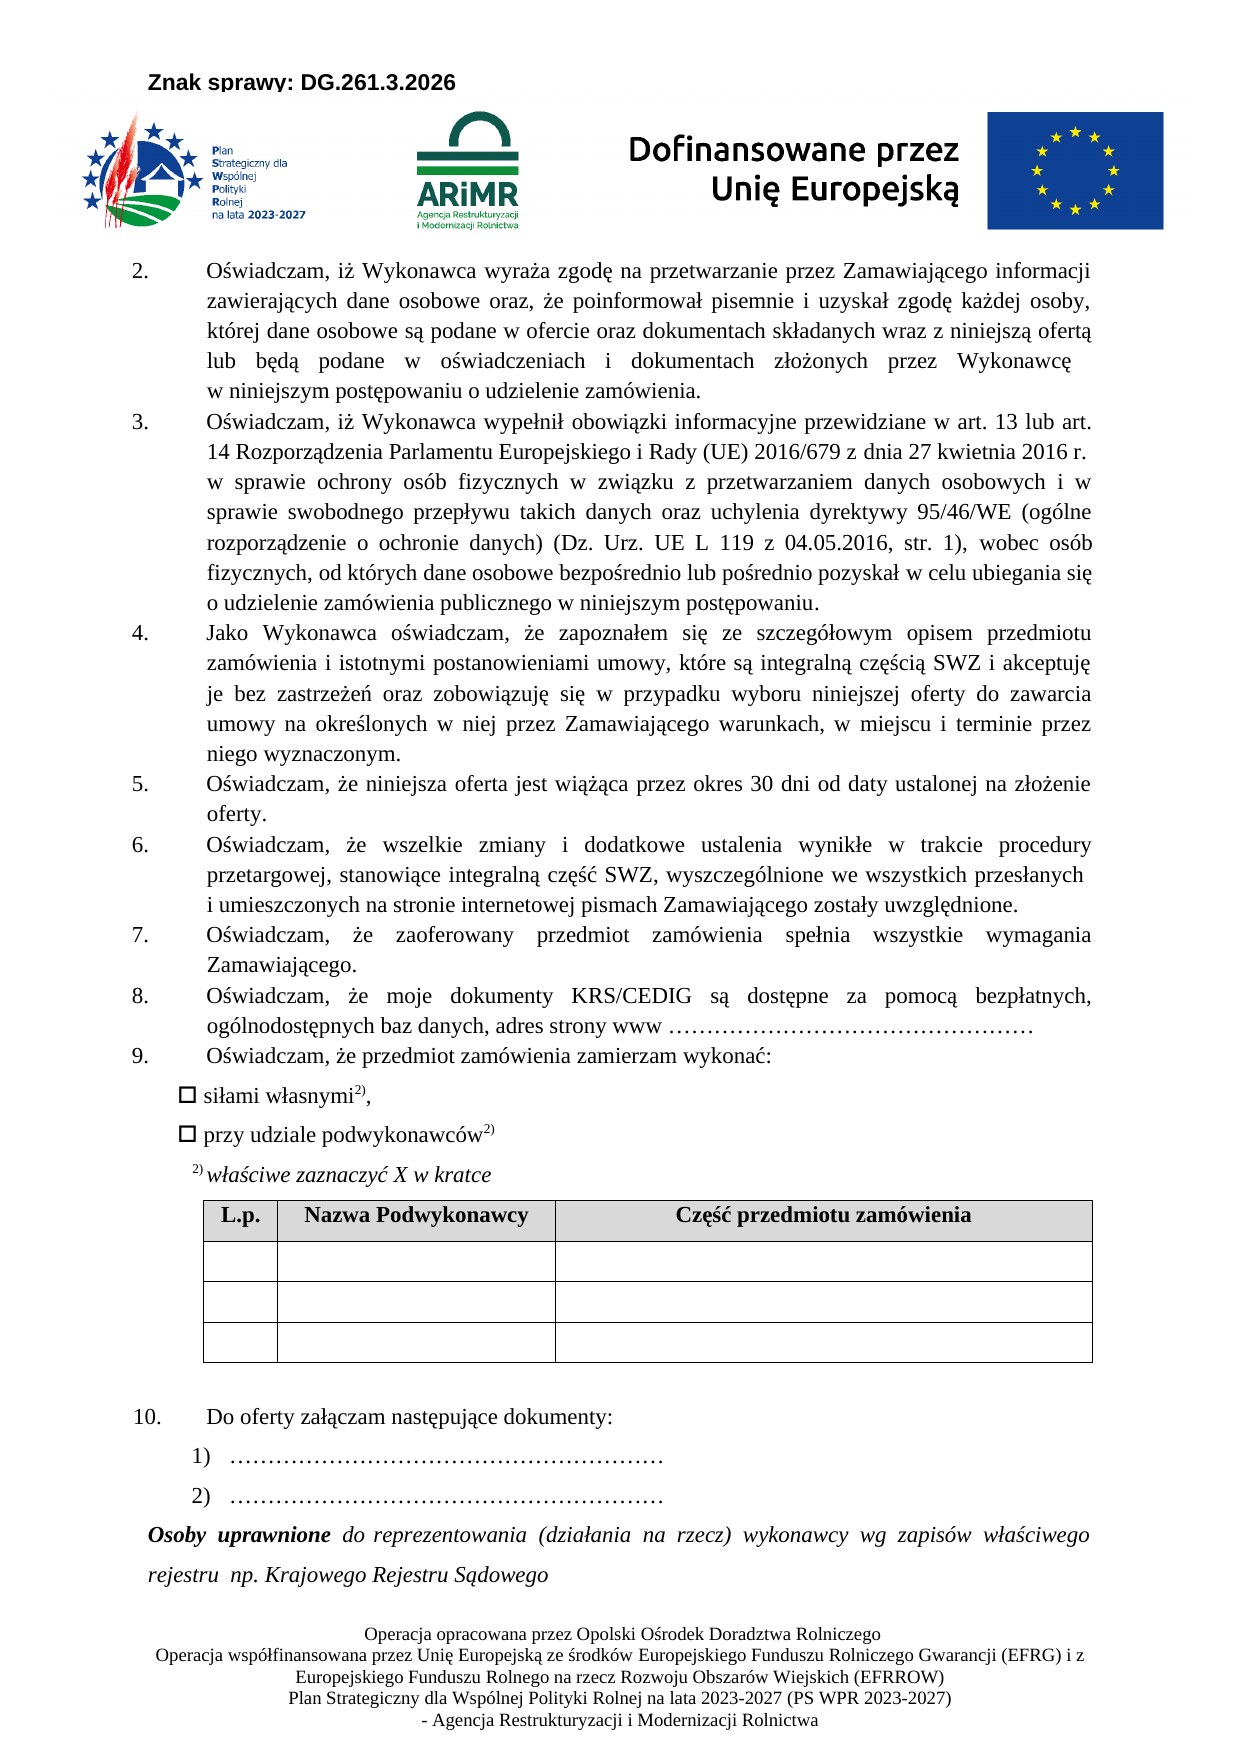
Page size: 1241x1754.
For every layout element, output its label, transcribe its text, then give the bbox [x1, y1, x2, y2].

table_cell [278, 1242, 555, 1281]
text siłami własnymi2), [177, 1082, 1093, 1108]
text 2) właściwe zaznaczyć X w kratce [192, 1161, 1093, 1187]
table_cell [556, 1323, 1092, 1362]
list Oświadczam, że zaoferowany przedmiot zamówienia spełnia wszystkie wymagania Zamawiającego. [132, 921, 1093, 978]
table_cell [556, 1242, 1092, 1281]
table_cell [278, 1323, 555, 1362]
table_header L.p. [204, 1201, 277, 1241]
table_cell [278, 1282, 555, 1322]
text przy udziale podwykonawców2) [177, 1121, 1093, 1147]
table_cell [556, 1282, 1092, 1322]
list Do oferty załączam następujące dokumenty: [133, 1403, 1093, 1429]
table_header Część przedmiotu zamówienia [556, 1201, 1092, 1241]
list Oświadczam, iż Wykonawca wypełnił obowiązki informacyjne przewidziane w art. 13 lub art. 14 Rozporządzenia Parlamentu Europejskiego i Rady (UE) 2016/679 z dnia 27 kwietnia 2016 r. w sprawie ochrony osób fizycznych w związku z przetwarzaniem danych osobowych i w sprawie swobodnego przepływu takich danych oraz uchylenia dyrektywy 95/46/WE (ogólne rozporządzenie o ochronie danych) (Dz. Urz. UE L 119 z 04.05.2016, str. 1), wobec osób fizycznych, od których dane osobowe bezpośrednio lub pośrednio pozyskał w celu ubiegania się o udzielenie zamówienia publicznego w niniejszym postępowaniu. [132, 408, 1093, 615]
list ………………………………………………… [191, 1442, 1093, 1468]
list Jako Wykonawca oświadczam, że zapoznałem się ze szczegółowym opisem przedmiotu zamówienia i istotnymi postanowieniami umowy, które są integralną częścią SWZ i akceptuję je bez zastrzeżeń oraz zobowiązuję się w przypadku wyboru niniejszej oferty do zawarcia umowy na określonych w niej przez Zamawiającego warunkach, w miejscu i terminie przez niego wyznaczonym. [132, 619, 1093, 766]
table_cell [204, 1282, 277, 1322]
list Oświadczam, że wszelkie zmiany i dodatkowe ustalenia wynikłe w trakcie procedury przetargowej, stanowiące integralną część SWZ, wyszczególnione we wszystkich przesłanych i umieszczonych na stronie internetowej pismach Zamawiającego zostały uwzględnione. [132, 831, 1093, 917]
list Oświadczam, że przedmiot zamówienia zamierzam wykonać: [132, 1042, 1093, 1068]
picture [41, 92, 1198, 246]
table_header Nazwa Podwykonawcy [278, 1201, 555, 1241]
list Oświadczam, że niniejsza oferta jest wiążąca przez okres 30 dni od daty ustalonej na złożenie oferty. [132, 770, 1093, 827]
list Oświadczam, że moje dokumenty KRS/CEDIG są dostępne za pomocą bezpłatnych, ogólnodostępnych baz danych, adres strony www ………………………………………… [132, 982, 1093, 1038]
table_cell [204, 1242, 277, 1281]
list Oświadczam, iż Wykonawca wyraża zgodę na przetwarzanie przez Zamawiającego informacji zawierających dane osobowe oraz, że poinformował pisemnie i uzyskał zgodę każdej osoby, której dane osobowe są podane w ofercie oraz dokumentach składanych wraz z niniejszą ofertą lub będą podane w oświadczeniach i dokumentach złożonych przez Wykonawcę w niniejszym postępowaniu o udzielenie zamówienia. [132, 246, 1093, 404]
list ………………………………………………… [191, 1482, 1093, 1508]
text Osoby uprawnione do reprezentowania (działania na rzecz) wykonawcy wg zapisów właściwego rejestru np. Krajowego Rejestru Sądowego [148, 1521, 1093, 1587]
table_cell [204, 1323, 277, 1362]
